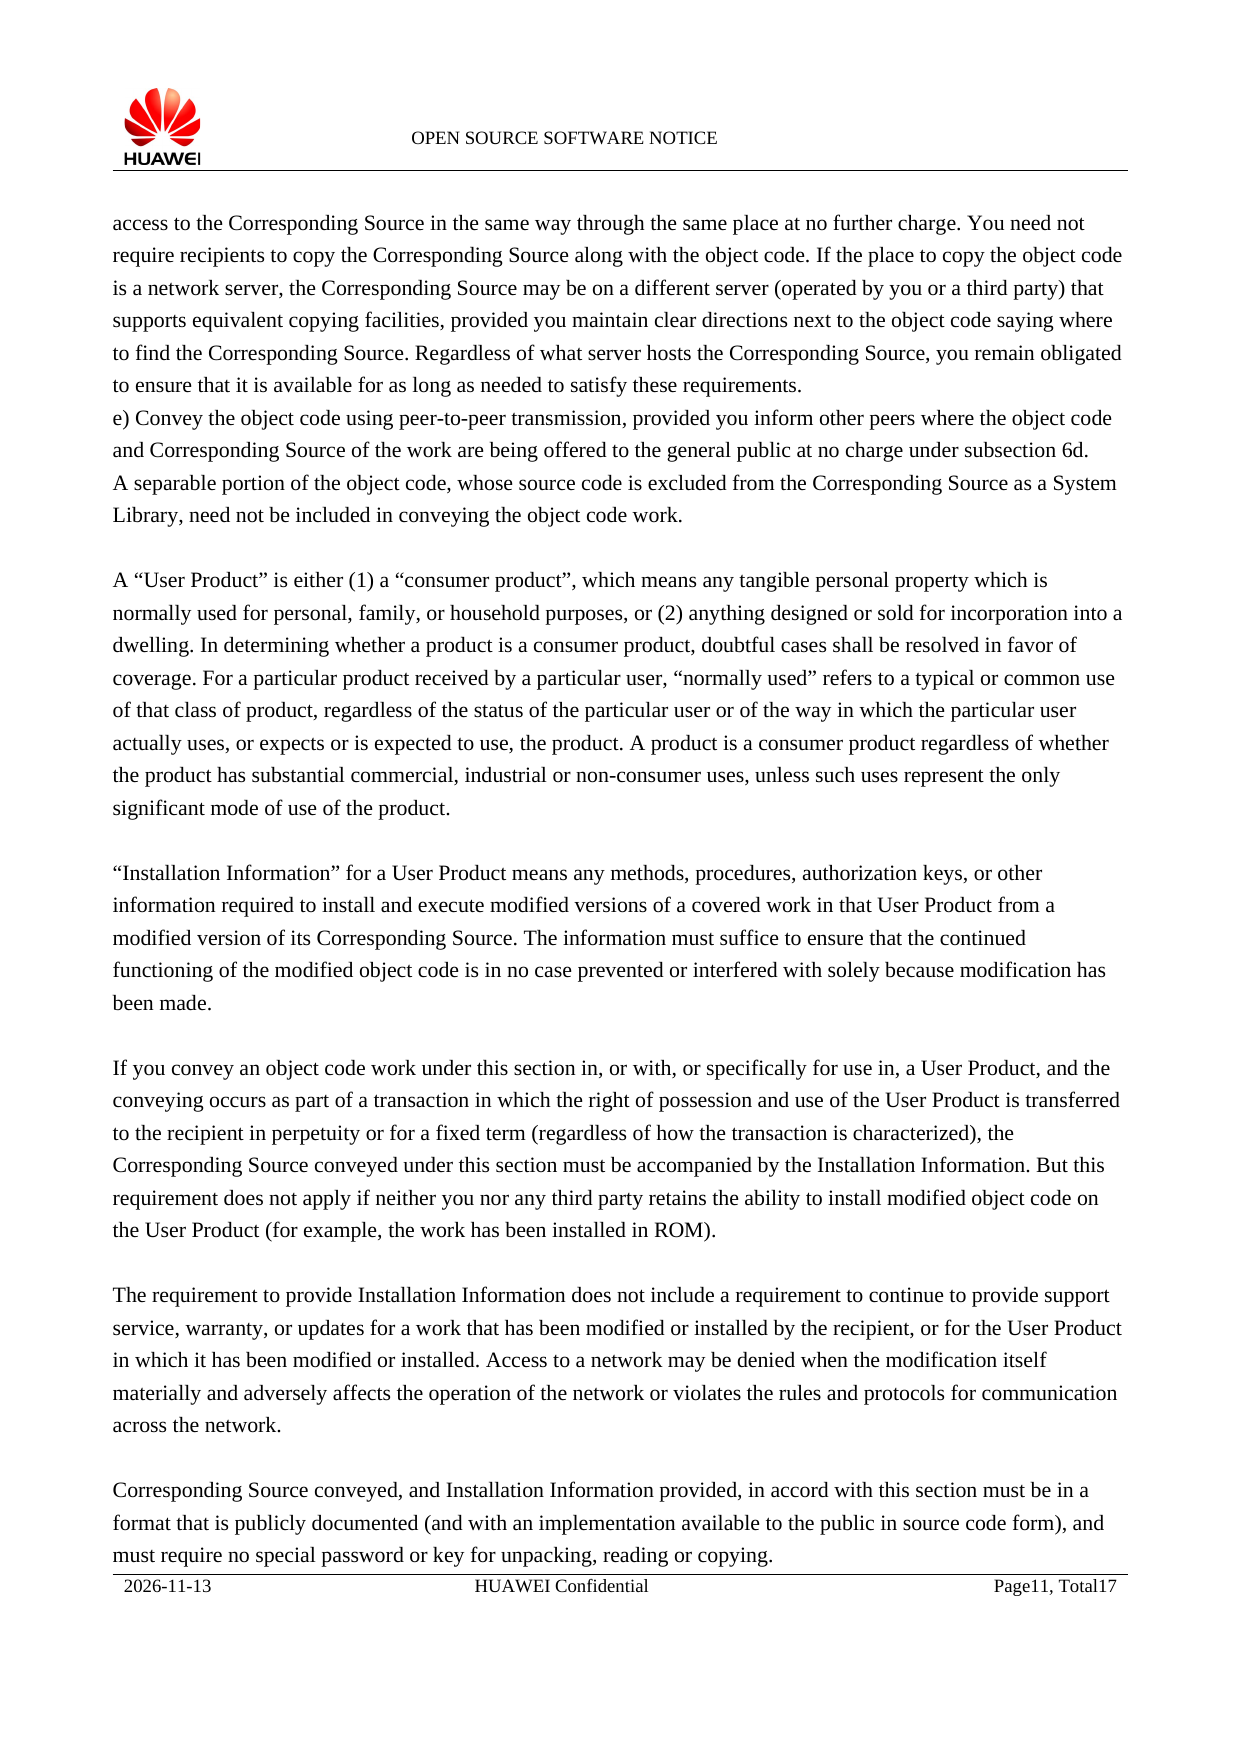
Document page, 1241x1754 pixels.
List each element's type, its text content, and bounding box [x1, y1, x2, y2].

picture [124, 88, 201, 165]
